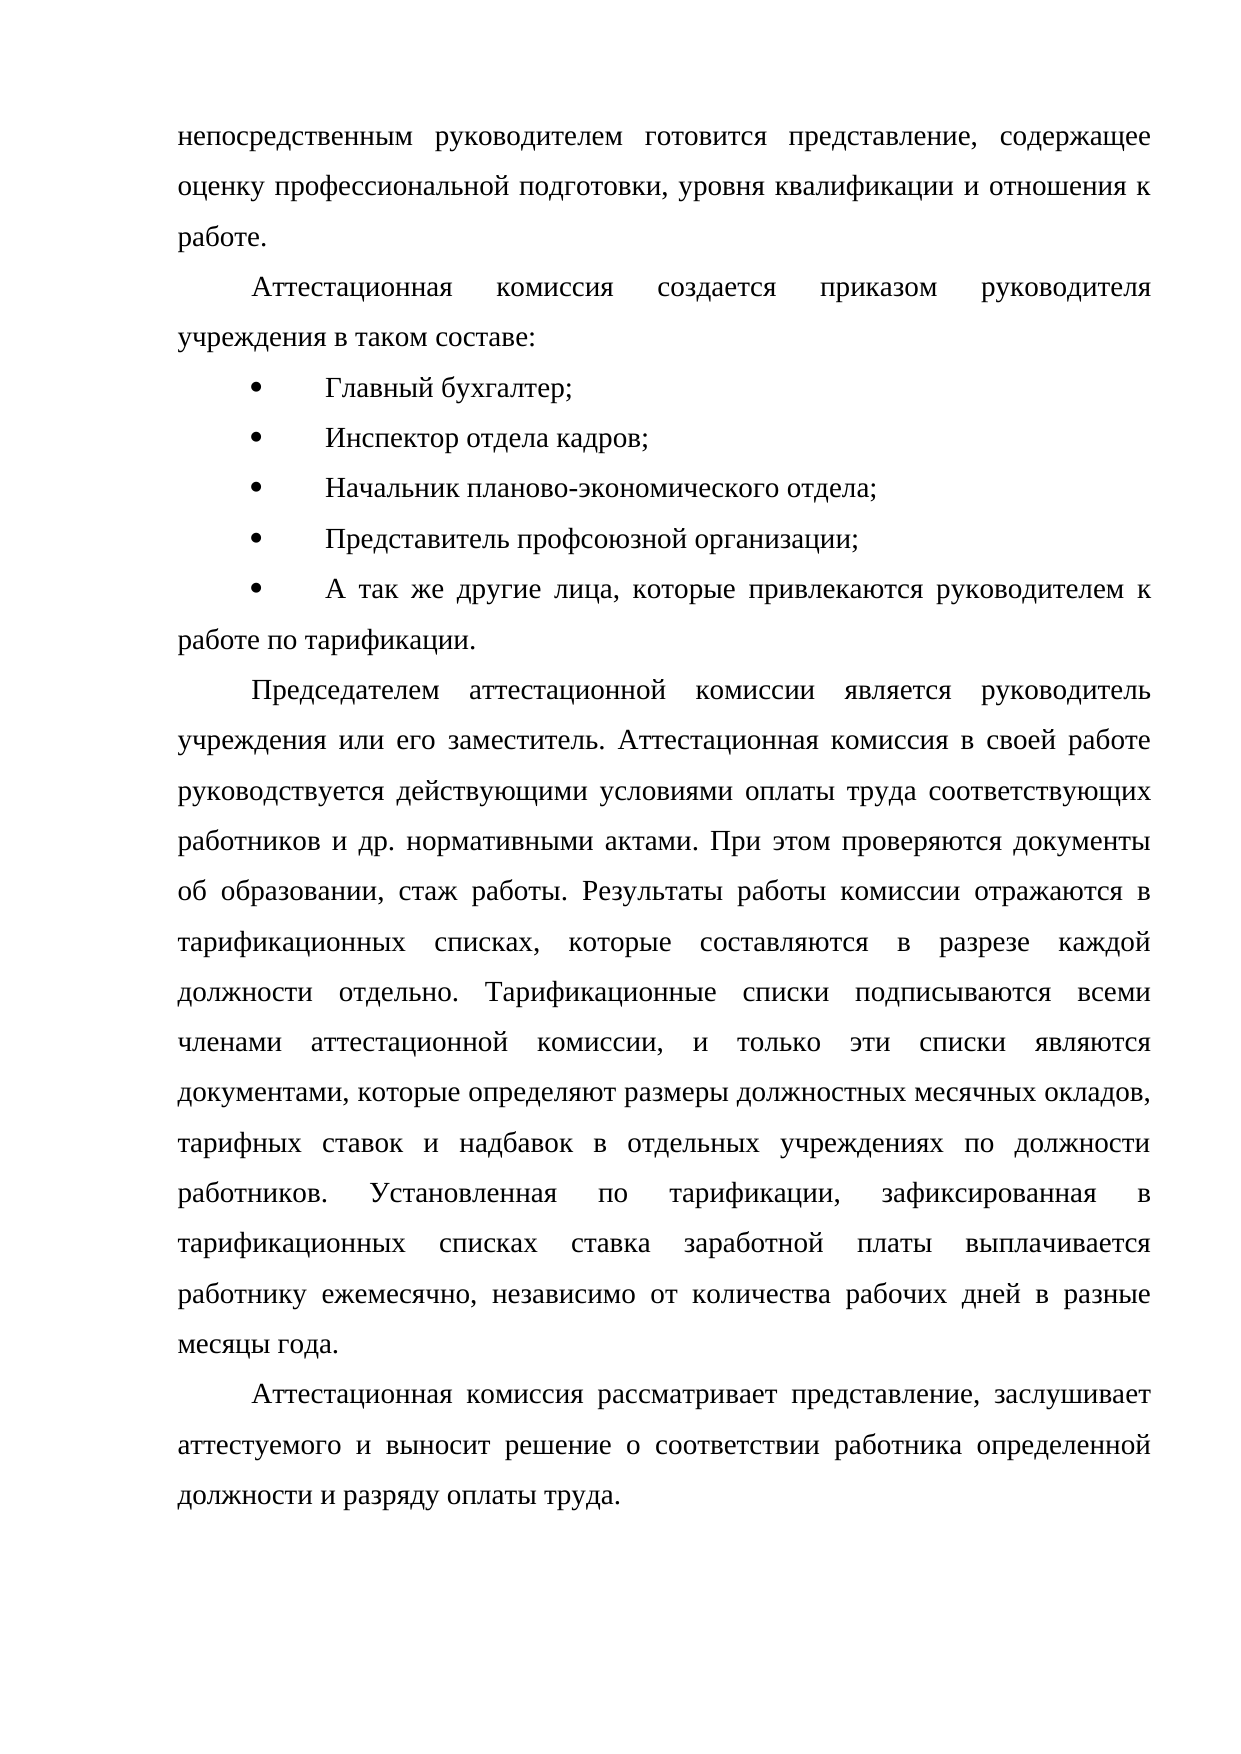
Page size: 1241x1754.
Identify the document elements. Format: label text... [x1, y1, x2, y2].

text Аттестационная комиссия рассматривает представление, заслушивает аттестуемого и выносит решение о соответствии работника определенной должности и разряду оплаты труда. [177, 1376, 1152, 1511]
list Представитель профсоюзной организации; [177, 521, 1152, 554]
list Начальник планово-экономического отдела; [177, 471, 1152, 504]
list Инспектор отдела кадров; [177, 420, 1152, 454]
list А так же другие лица, которые привлекаются руководителем к работе по тарификации. [177, 571, 1152, 655]
text Аттестационная комиссия создается приказом руководителя учреждения в таком составе: [177, 269, 1152, 353]
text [177, 118, 1152, 252]
list Главный бухгалтер; [177, 370, 1152, 403]
text Председателем аттестационной комиссии является руководитель учреждения или его заместитель. Аттестационная комиссия в своей работе руководствуется действующими условиями оплаты труда соответствующих работников и др. нормативными актами. При этом проверяются документы об образовании, стаж работы. Результаты работы комиссии отражаются в тарификационных списках, которые составляются в разрезе каждой должности отдельно. Тарификационные списки подписываются всеми членами аттестационной комиссии, и только эти списки являются документами, которые определяют размеры должностных месячных окладов, тарифных ставок и надбавок в отдельных учреждениях по должности работников. Установленная по тарификации, зафиксированная в тарификационных списках ставка заработной платы выплачивается работнику ежемесячно, независимо от количества рабочих дней в разные месяцы года. [177, 672, 1152, 1360]
